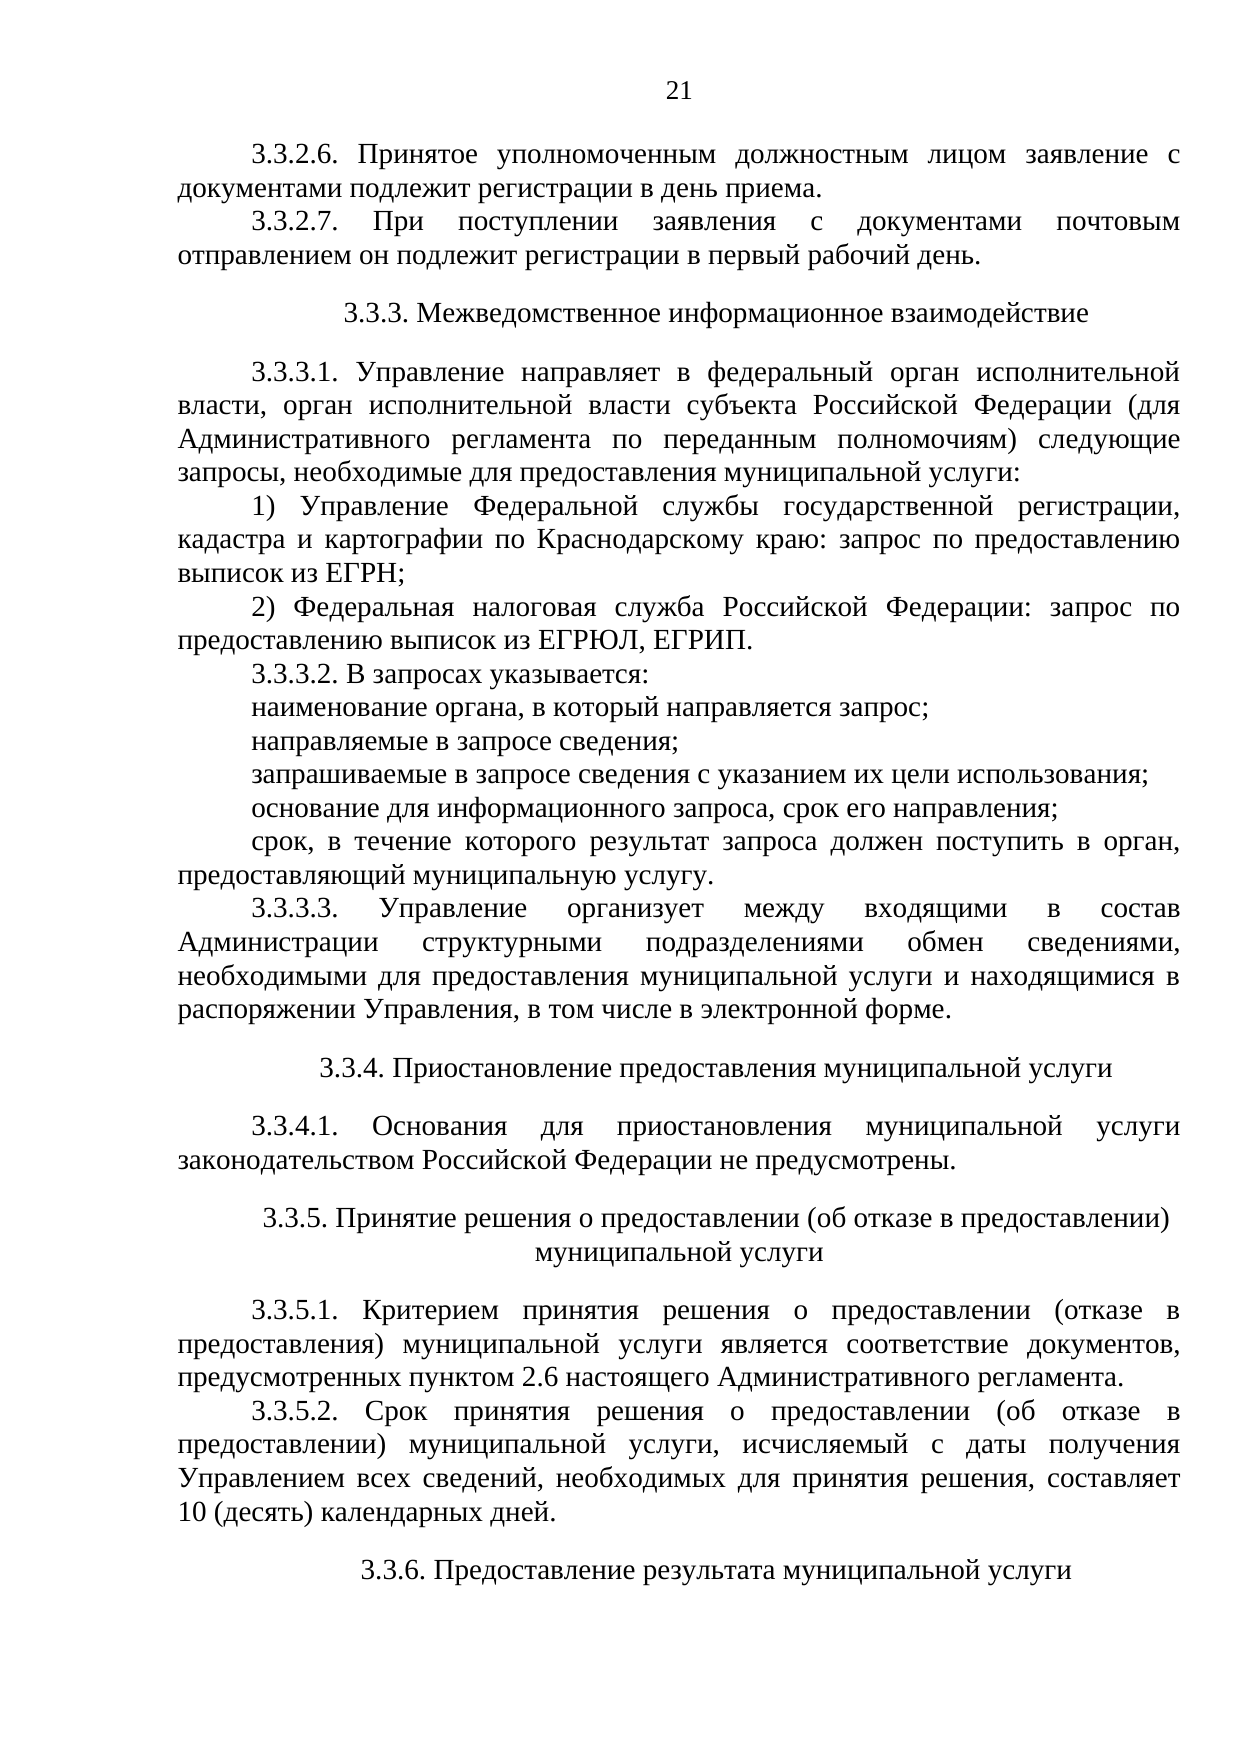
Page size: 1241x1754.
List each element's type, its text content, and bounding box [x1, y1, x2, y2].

text основание для информационного запроса, срок его направления; [177, 790, 1181, 823]
text 3.3.5. Принятие решения о предоставлении (об отказе в предоставлении) муниципальной услуги [177, 1200, 1181, 1267]
text 3.3.3.2. В запросах указывается: [177, 656, 1181, 689]
text 1) Управление Федеральной службы государственной регистрации, кадастра и картографии по Краснодарскому краю: запрос по предоставлению выписок из ЕГРН; [177, 488, 1181, 589]
text 2) Федеральная налоговая служба Российской Федерации: запрос по предоставлению выписок из ЕГРЮЛ, ЕГРИП. [177, 589, 1181, 656]
text 3.3.2.7. При поступлении заявления с документами почтовым отправлением он подлежит регистрации в первый рабочий день. [177, 203, 1181, 270]
text 3.3.5.2. Срок принятия решения о предоставлении (об отказе в предоставлении) муниципальной услуги, исчисляемый с даты получения Управлением всех сведений, необходимых для принятия решения, составляет 10 (десять) календарных дней. [177, 1393, 1181, 1527]
text 3.3.6. Предоставление результата муниципальной услуги [251, 1552, 1181, 1586]
text запрашиваемые в запросе сведения с указанием их цели использования; [177, 756, 1181, 790]
text 3.3.3.3. Управление организует между входящими в состав Администрации структурными подразделениями обмен сведениями, необходимыми для предоставления муниципальной услуги и находящимися в распоряжении Управления, в том числе в электронной форме. [177, 891, 1181, 1025]
text направляемые в запросе сведения; [177, 723, 1181, 756]
text 3.3.3.1. Управление направляет в федеральный орган исполнительной власти, орган исполнительной власти субъекта Российской Федерации (для Административного регламента по переданным полномочиям) следующие запросы, необходимые для предоставления муниципальной услуги: [177, 354, 1181, 488]
text наименование органа, в который направляется запрос; [177, 689, 1181, 723]
text 3.3.4. Приостановление предоставления муниципальной услуги [177, 1050, 1181, 1083]
text 3.3.5.1. Критерием принятия решения о предоставлении (отказе в предоставления) муниципальной услуги является соответствие документов, предусмотренных пунктом 2.6 настоящего Административного регламента. [177, 1292, 1181, 1393]
text 3.3.4.1. Основания для приостановления муниципальной услуги законодательством Российской Федерации не предусмотрены. [177, 1108, 1181, 1175]
text 3.3.3. Межведомственное информационное взаимодействие [251, 295, 1181, 329]
text срок, в течение которого результат запроса должен поступить в орган, предоставляющий муниципальную услугу. [177, 823, 1181, 891]
text 3.3.2.6. Принятое уполномоченным должностным лицом заявление с документами подлежит регистрации в день приема. [177, 136, 1181, 203]
